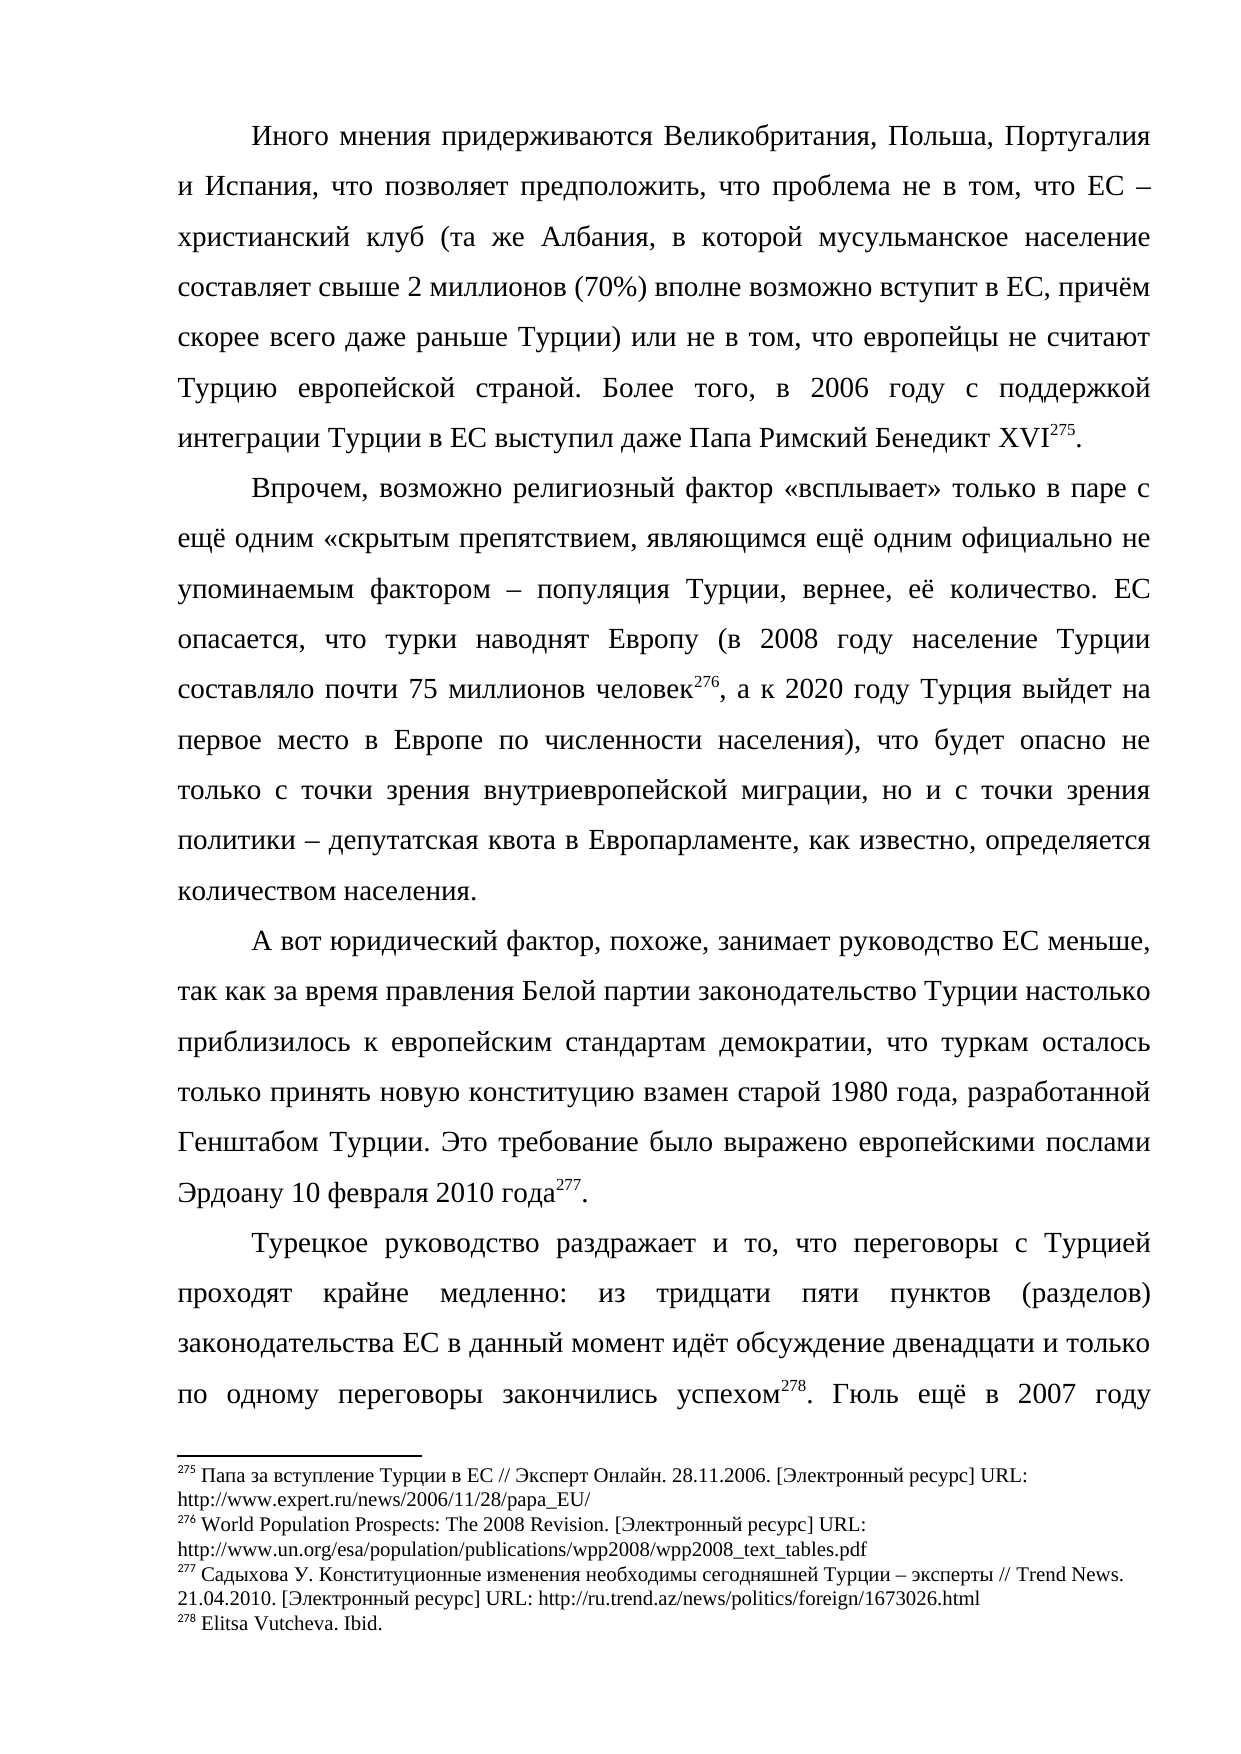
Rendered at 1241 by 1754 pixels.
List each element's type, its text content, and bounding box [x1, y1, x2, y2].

text Иного мнения придерживаются Великобритания, Польша, Португалия и Испания, что позволяет предположить, что проблема не в том, что ЕС – христианский клуб (та же Албания, в которой мусульманское население составляет свыше 2 миллионов (70%) вполне возможно вступит в ЕС, причём скорее всего даже раньше Турции) или не в том, что европейцы не считают Турцию европейской страной. Более того, в 2006 году с поддержкой интеграции Турции в ЕС выступил даже Папа Римский Бенедикт XVI. [177, 118, 1152, 453]
text А вот юридический фактор, похоже, занимает руководство ЕС меньше, так как за время правления Белой партии законодательство Турции настолько приблизилось к европейским стандартам демократии, что туркам осталось только принять новую конституцию взамен старой 1980 года, разработанной Генштабом Турции. Это требование было выражено европейскими послами Эрдоану 10 февраля 2010 года. [177, 923, 1152, 1208]
text Впрочем, возможно религиозный фактор «всплывает» только в паре с ещё одним «скрытым препятствием, являющимся ещё одним официально не упоминаемым фактором – популяция Турции, вернее, её количество. ЕС опасается, что турки наводнят Европу (в 2008 году население Турции составляло почти 75 миллионов человек, а к 2020 году Турция выйдет на первое место в Европе по численности населения), что будет опасно не только с точки зрения внутриевропейской миграции, но и с точки зрения политики – депутатская квота в Европарламенте, как известно, определяется количеством населения. [177, 470, 1152, 906]
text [177, 1225, 1152, 1409]
